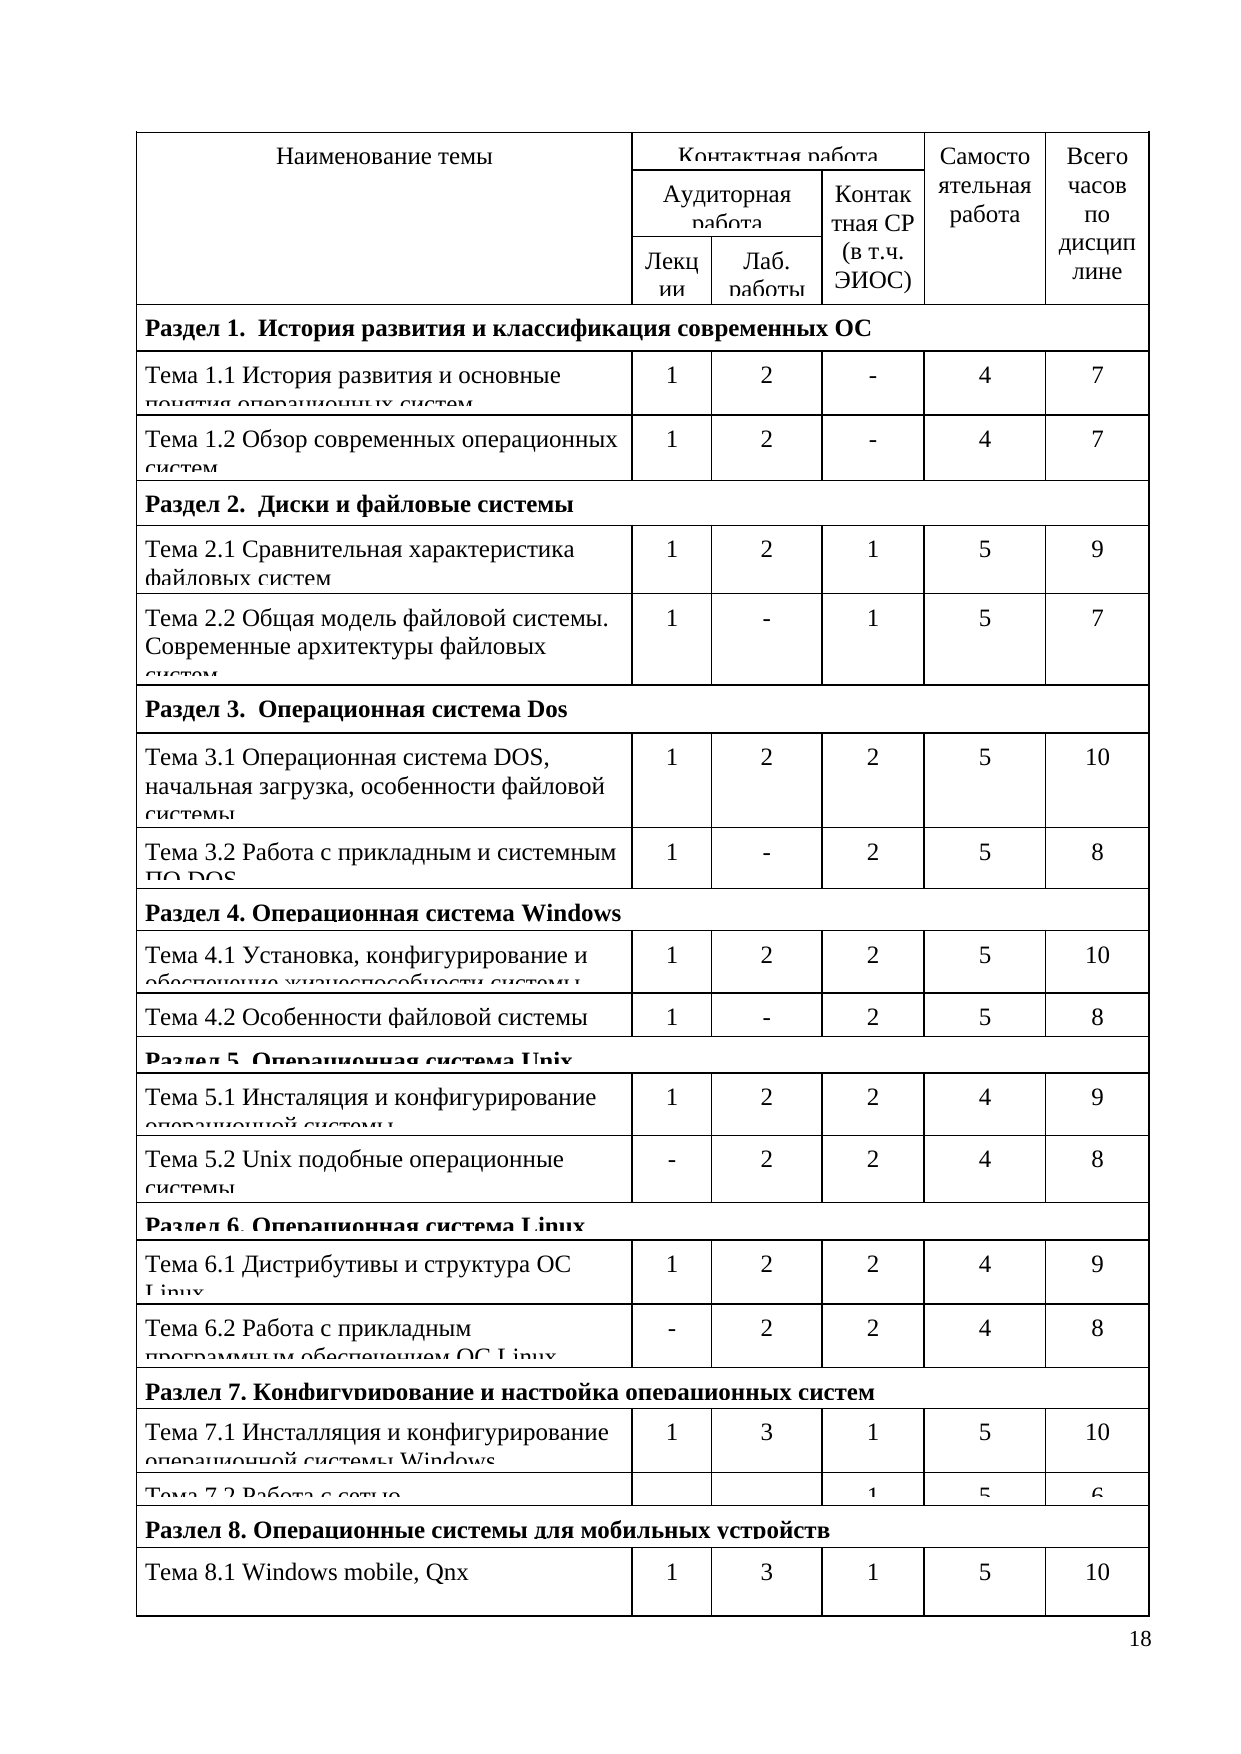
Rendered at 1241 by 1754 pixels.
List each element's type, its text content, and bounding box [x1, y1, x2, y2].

table_cell 7 [1046, 594, 1148, 684]
table_cell 2 [823, 734, 923, 827]
table_cell 2 [823, 1136, 923, 1201]
table_cell 1 [633, 1548, 711, 1615]
table_cell 7 [1046, 352, 1148, 414]
table_cell 2 [823, 828, 923, 888]
table_cell - [633, 1473, 711, 1505]
table_cell 1 [633, 828, 711, 888]
table_cell 2 [712, 1305, 821, 1367]
table_cell Раздел 2. Диски и файловые системы [137, 481, 1148, 524]
table_cell Тема 6.2 Работа с прикладным программным обеспечением ОС Linux [137, 1305, 631, 1367]
table_cell 7 [1046, 416, 1148, 479]
table_cell Раздел 5. Операционная система Unix [137, 1037, 1148, 1072]
table_cell 5 [925, 1548, 1045, 1615]
table_cell 1 [633, 994, 711, 1036]
table_cell 4 [925, 416, 1045, 479]
table_cell Контактная СР (в т.ч. ЭИОС) [823, 171, 924, 304]
table_cell 8 [1046, 1136, 1148, 1201]
table_cell Раздел 6. Операционная система Linux [137, 1203, 1148, 1239]
table_cell 8 [1046, 1305, 1148, 1367]
table_cell 2 [823, 1074, 923, 1134]
table_cell Тема 7.2 Работа с сетью [137, 1473, 631, 1505]
table_header Контактная работа [633, 133, 924, 169]
table_cell 1 [633, 931, 711, 992]
table_cell Разлел 7. Конфигурирование и настройка операционных систем [137, 1368, 1148, 1407]
table_cell 4 [925, 1305, 1045, 1367]
table_cell 9 [1046, 526, 1148, 593]
table_cell 2 [712, 1074, 821, 1134]
table_cell 5 [925, 1473, 1045, 1505]
table_cell - [712, 594, 821, 684]
table_cell - [712, 994, 821, 1036]
table_cell 1 [823, 526, 923, 593]
table_cell Тема 1.1 История развития и основные понятия операционных систем [137, 352, 631, 414]
table_cell 3 [712, 1548, 821, 1615]
table_cell 4 [925, 1136, 1045, 1201]
table_cell Тема 2.1 Сравнительная характеристика файловых систем [137, 526, 631, 593]
table_cell 5 [925, 1409, 1045, 1471]
table_cell 2 [712, 416, 821, 479]
table_cell - [712, 828, 821, 888]
table_header Самостоятельная работа [925, 133, 1045, 304]
table_cell 1 [823, 1548, 923, 1615]
table_cell 2 [712, 1136, 821, 1201]
table_cell 5 [925, 526, 1045, 593]
table_cell Тема 4.2 Особенности файловой системы [137, 994, 631, 1036]
table_cell 5 [925, 594, 1045, 684]
table_cell 5 [925, 828, 1045, 888]
table_cell Раздел 4. Операционная система Windows [137, 889, 1148, 930]
table_cell 4 [925, 1074, 1045, 1134]
table_cell 4 [925, 352, 1045, 414]
table_cell 6 [1046, 1473, 1148, 1505]
table_cell - [823, 352, 923, 414]
table_cell 1 [633, 416, 711, 479]
table_cell Лаб. работы [712, 237, 821, 304]
table_cell 4 [925, 1241, 1045, 1303]
table_cell Тема 6.1 Дистрибутивы и структура ОС Linux [137, 1241, 631, 1303]
table_cell 10 [1046, 1548, 1148, 1615]
table_cell Тема 5.1 Инсталяция и конфигурирование операционной системы [137, 1074, 631, 1134]
table_cell 2 [823, 1241, 923, 1303]
table_cell Аудиторная работа [633, 171, 821, 236]
table_cell Тема 1.2 Обзор современных операционных систем [137, 416, 631, 479]
table_cell 2 [712, 352, 821, 414]
table_cell 2 [712, 734, 821, 827]
table_cell 2 [823, 931, 923, 992]
table_cell 1 [633, 526, 711, 593]
table_cell 5 [925, 734, 1045, 827]
table_cell Тема 5.2 Unix подобные операционные системы [137, 1136, 631, 1201]
table_header Всего часов по дисциплине [1046, 133, 1148, 304]
table_cell Тема 4.1 Установка, конфигурирование и обеспечение жизнеспособности системы [137, 931, 631, 992]
table_cell 9 [1046, 1241, 1148, 1303]
table_header Наименование темы [137, 133, 631, 304]
table_cell 5 [925, 994, 1045, 1036]
table_cell 5 [925, 931, 1045, 992]
table_cell 10 [1046, 931, 1148, 992]
table_cell 1 [633, 352, 711, 414]
table_cell 2 [712, 526, 821, 593]
table_cell 2 [823, 994, 923, 1036]
table_cell Разлел 8. Операционные системы для мобильных устройств [137, 1506, 1148, 1547]
table_cell 8 [1046, 828, 1148, 888]
table_cell 1 [633, 1241, 711, 1303]
table_cell 3 [712, 1409, 821, 1471]
table_cell Тема 3.2 Работа с прикладным и системным ПО DOS [137, 828, 631, 888]
table_cell Тема 7.1 Инсталляция и конфигурирование операционной системы Windows [137, 1409, 631, 1471]
table_cell - [823, 416, 923, 479]
table_cell Тема 2.2 Общая модель файловой системы. Современные архитектуры файловых систем [137, 594, 631, 684]
table_cell 2 [712, 1241, 821, 1303]
table_cell 1 [823, 1409, 923, 1471]
table_cell Раздел 1. История развития и классификация современных ОС [137, 305, 1148, 350]
table_cell Тема 8.1 Windows mobile, Qnx [137, 1548, 631, 1615]
table_cell 2 [712, 931, 821, 992]
table_cell - [633, 1136, 711, 1201]
table_cell 8 [1046, 994, 1148, 1036]
table_cell 2 [823, 1305, 923, 1367]
table_cell 1 [633, 594, 711, 684]
table_cell 10 [1046, 1409, 1148, 1471]
table_cell - [633, 1305, 711, 1367]
table_cell 1 [633, 1409, 711, 1471]
table_cell 9 [1046, 1074, 1148, 1134]
table_cell 1 [633, 1074, 711, 1134]
table_cell - [712, 1473, 821, 1505]
table_cell Раздел 3. Операционная система Dos [137, 686, 1148, 732]
table_cell Тема 3.1 Операционная система DOS, начальная загрузка, особенности файловой системы [137, 734, 631, 827]
table_cell Лекции [633, 237, 711, 304]
table_cell 10 [1046, 734, 1148, 827]
table_cell 1 [823, 1473, 923, 1505]
table_cell 1 [823, 594, 923, 684]
table_cell 1 [633, 734, 711, 827]
